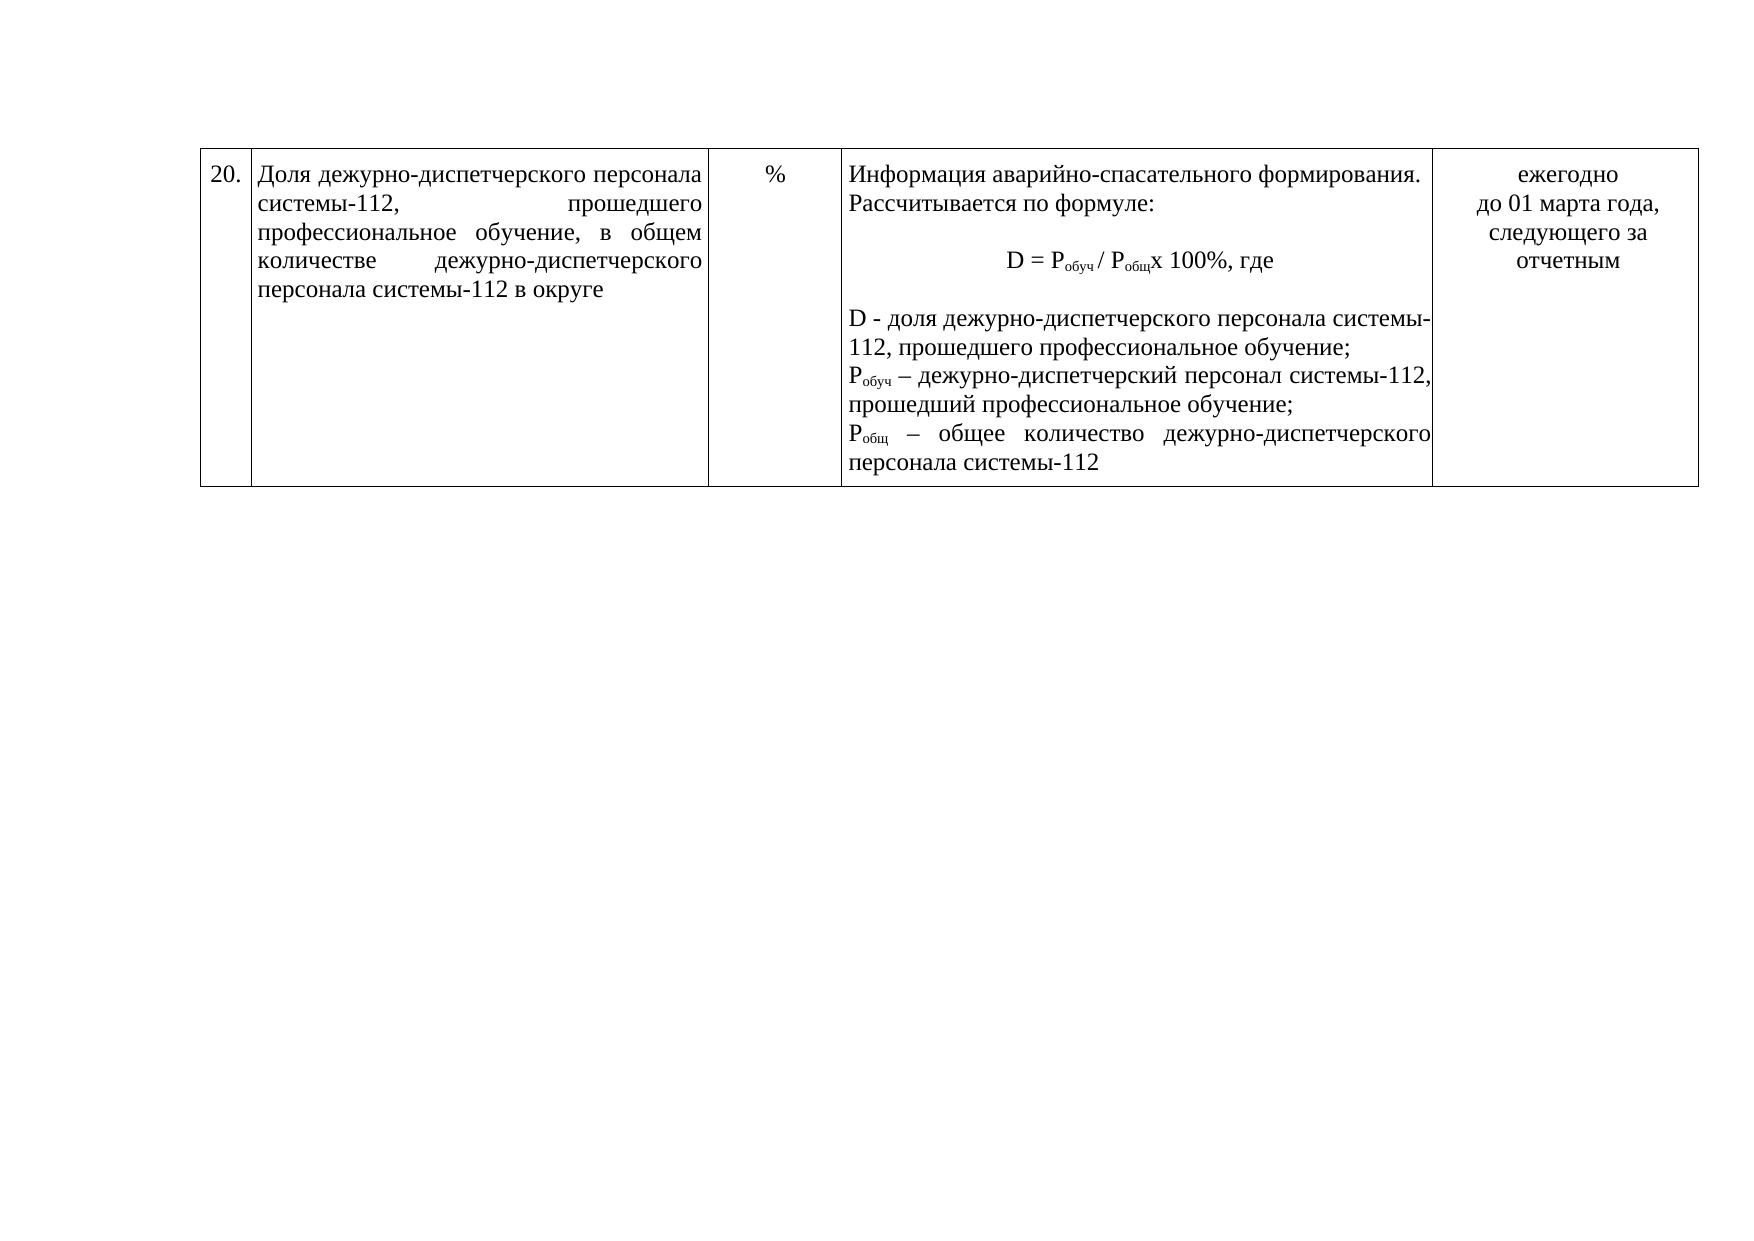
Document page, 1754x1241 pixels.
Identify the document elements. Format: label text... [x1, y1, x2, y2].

table_cell Доля дежурно-диспетчерского персонала системы-112, прошедшего профессиональное обучение, в общем количестве дежурно-диспетчерского персонала системы-112 в округе [252, 149, 708, 486]
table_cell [1433, 149, 1698, 486]
table_cell % [709, 149, 841, 486]
table_cell 20. [201, 149, 251, 486]
table_cell Информация аварийно-спасательного формирования. Рассчитывается по формуле: D = Pобуч / Pобщx 100%, где D - доля дежурно-диспетчерского персонала системы-112, прошедшего профессиональное обучение; Pобуч – дежурно-диспетчерский персонал системы-112, прошедший профессиональное обучение; Pобщ – общее количество дежурно-диспетчерского персонала системы-112 [842, 149, 1432, 486]
